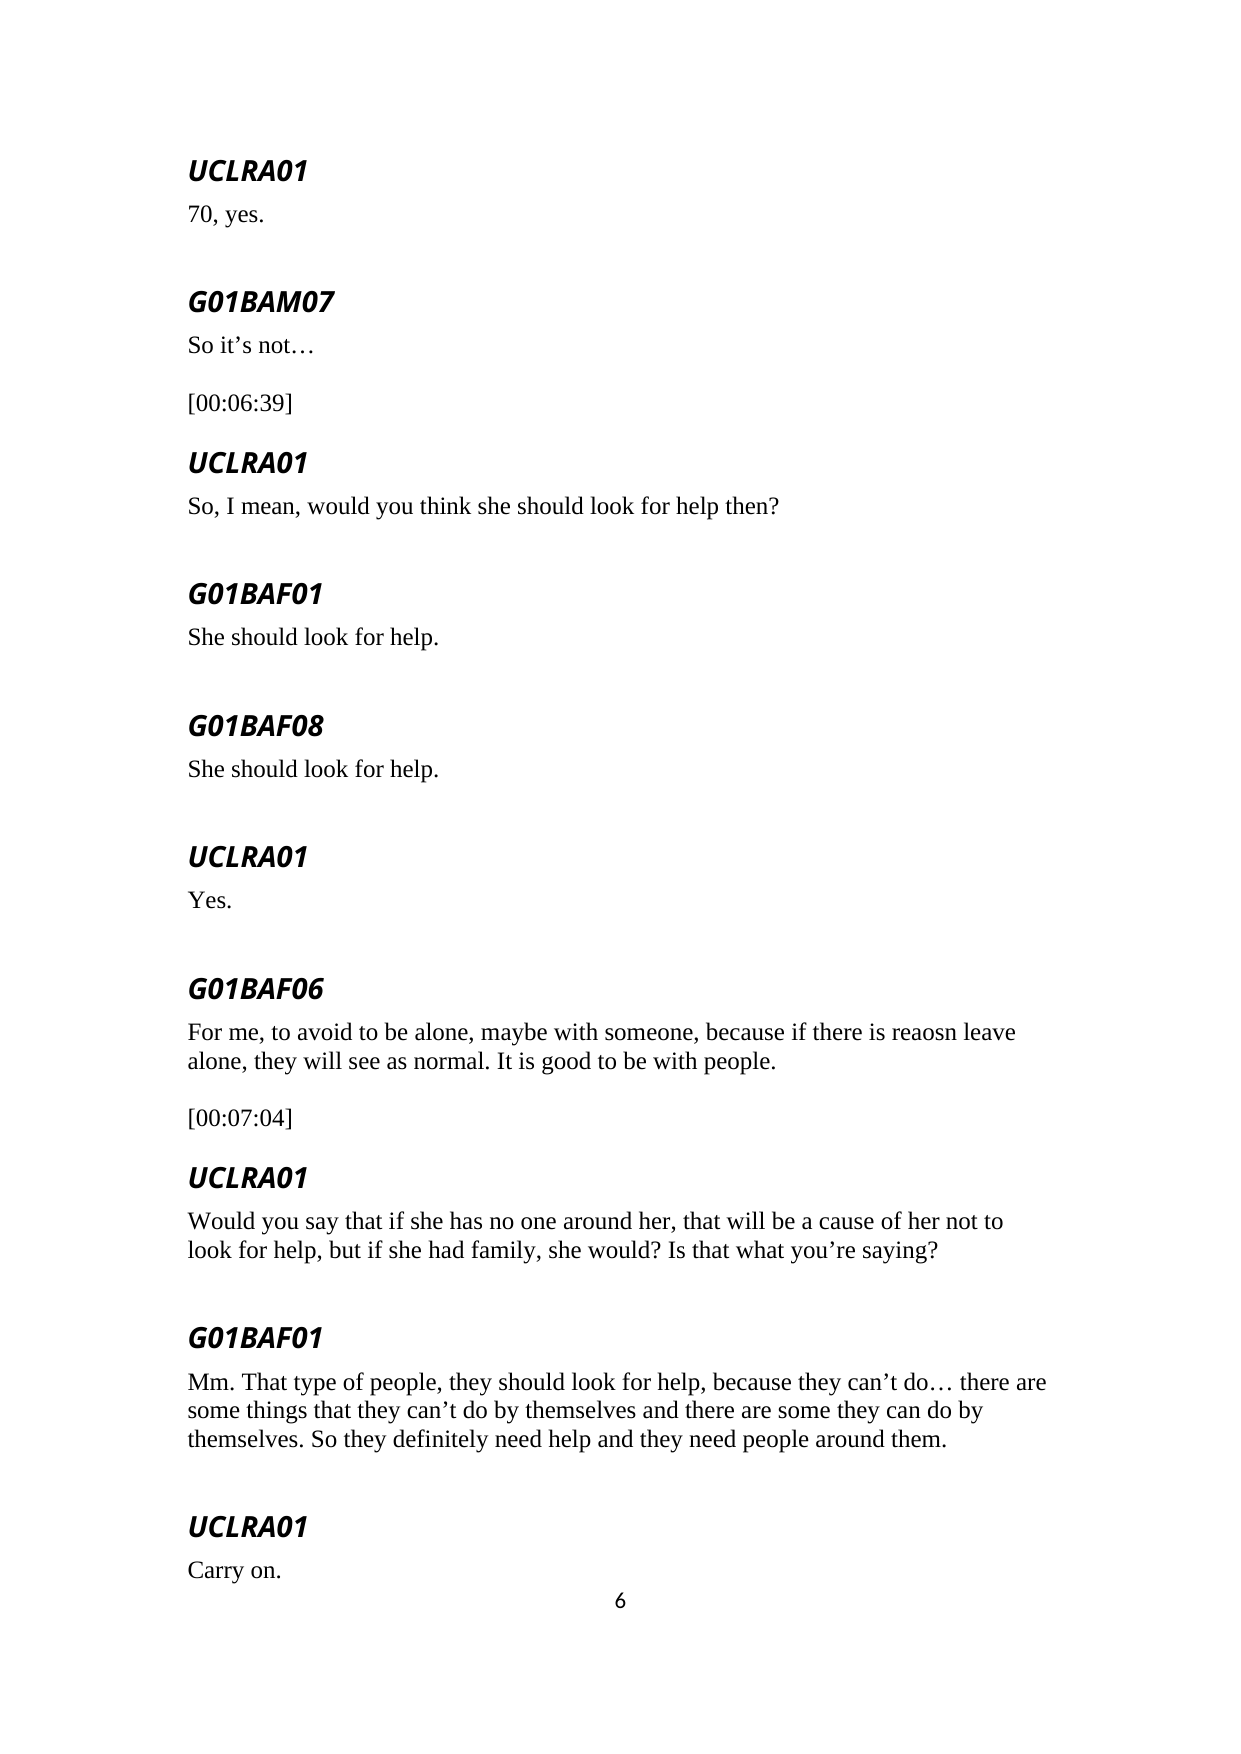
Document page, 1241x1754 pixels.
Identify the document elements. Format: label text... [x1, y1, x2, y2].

subtitle G01BAF08 [187, 705, 1053, 745]
text 70, yes. [187, 199, 1053, 228]
subtitle UCLRA01 [187, 1157, 1053, 1197]
text [00:06:39] [187, 388, 1053, 417]
subtitle UCLRA01 [187, 1507, 1053, 1546]
subtitle G01BAM07 [187, 282, 1053, 321]
text She should look for help. [187, 622, 1053, 651]
text Carry on. [187, 1556, 1053, 1584]
text So it’s not… [187, 331, 1053, 359]
text Yes. [187, 886, 1053, 914]
text She should look for help. [187, 754, 1053, 783]
subtitle UCLRA01 [187, 837, 1053, 876]
text Mm. That type of people, they should look for help, because they can’t do… there are some things that they can’t do by themselves and there are some they can do by themselves. So they definitely need help and they need people around them. [187, 1367, 1053, 1453]
text For me, to avoid to be alone, maybe with someone, because if there is reaosn leave alone, they will see as normal. It is good to be with people. [187, 1017, 1053, 1075]
subtitle G01BAF01 [187, 573, 1053, 613]
subtitle UCLRA01 [187, 150, 1053, 190]
text [00:07:04] [187, 1103, 1053, 1132]
subtitle G01BAF01 [187, 1317, 1053, 1357]
subtitle UCLRA01 [187, 442, 1053, 482]
subtitle G01BAF06 [187, 968, 1053, 1008]
text Would you say that if she has no one around her, that will be a cause of her not to look for help, but if she had family, she would? Is that what you’re saying? [187, 1206, 1053, 1264]
text So, I mean, would you think she should look for help then? [187, 491, 1053, 520]
